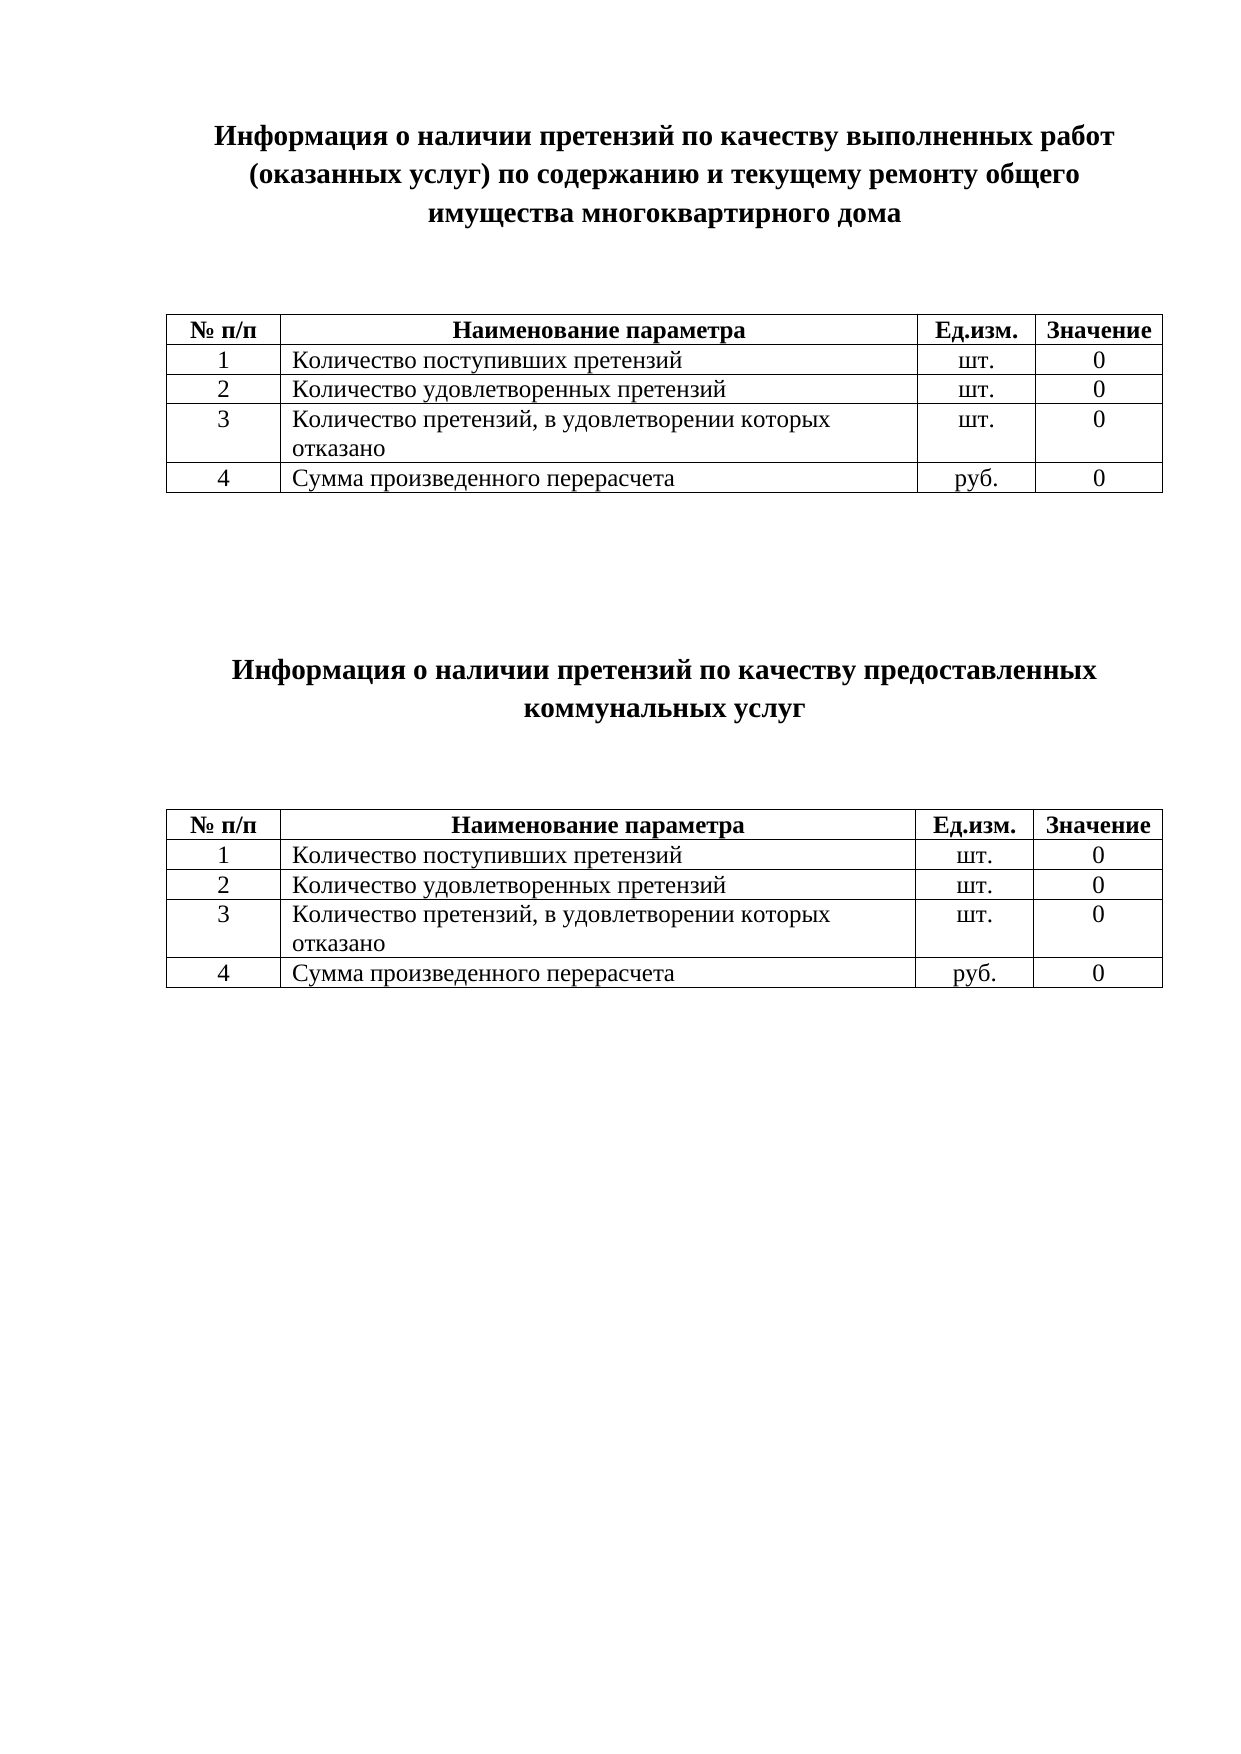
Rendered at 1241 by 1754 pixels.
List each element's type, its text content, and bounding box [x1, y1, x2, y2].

table_cell 1 [167, 345, 280, 373]
table_cell 2 [167, 375, 280, 403]
table_cell Количество удовлетворенных претензий [281, 870, 915, 898]
table_cell Количество претензий, в удовлетворении которых отказано [281, 404, 917, 462]
table_cell Количество удовлетворенных претензий [281, 375, 917, 403]
table_cell 4 [167, 958, 280, 987]
table_cell 3 [167, 404, 280, 462]
table_cell 4 [167, 463, 280, 492]
table_cell шт. [918, 404, 1035, 462]
table_cell 0 [1034, 870, 1162, 898]
table_header Наименование параметра [281, 315, 917, 344]
table_cell Количество претензий, в удовлетворении которых отказано [281, 900, 915, 957]
table_header № п/п [167, 810, 280, 839]
table_cell 3 [167, 900, 280, 957]
table_cell шт. [916, 870, 1033, 898]
table_cell шт. [918, 345, 1035, 373]
table_cell Количество поступивших претензий [281, 840, 915, 869]
text Информация о наличии претензий по качеству предоставленных коммунальных услуг [177, 652, 1152, 724]
table_cell Сумма произведенного перерасчета [281, 958, 915, 987]
table_cell 0 [1034, 900, 1162, 957]
table_cell руб. [918, 463, 1035, 492]
table_cell 0 [1034, 840, 1162, 869]
table_header Ед.изм. [918, 315, 1035, 344]
table_cell 1 [167, 840, 280, 869]
table_header Наименование параметра [281, 810, 915, 839]
table_header Значение [1036, 315, 1162, 344]
table_header Ед.изм. [916, 810, 1033, 839]
table_cell 0 [1034, 958, 1162, 987]
table_cell 0 [1036, 404, 1162, 462]
table_cell 2 [167, 870, 280, 898]
table_cell руб. [916, 958, 1033, 987]
table_cell 0 [1036, 345, 1162, 373]
table_cell Сумма произведенного перерасчета [281, 463, 917, 492]
table_cell шт. [916, 900, 1033, 957]
text Информация о наличии претензий по качеству выполненных работ (оказанных услуг) по содержанию и текущему ремонту общего имущества многоквартирного дома [177, 118, 1152, 229]
table_cell шт. [916, 840, 1033, 869]
table_cell 0 [1036, 463, 1162, 492]
table_header Значение [1034, 810, 1162, 839]
table_cell шт. [918, 375, 1035, 403]
table_header № п/п [167, 315, 280, 344]
table_cell Количество поступивших претензий [281, 345, 917, 373]
table_cell 0 [1036, 375, 1162, 403]
